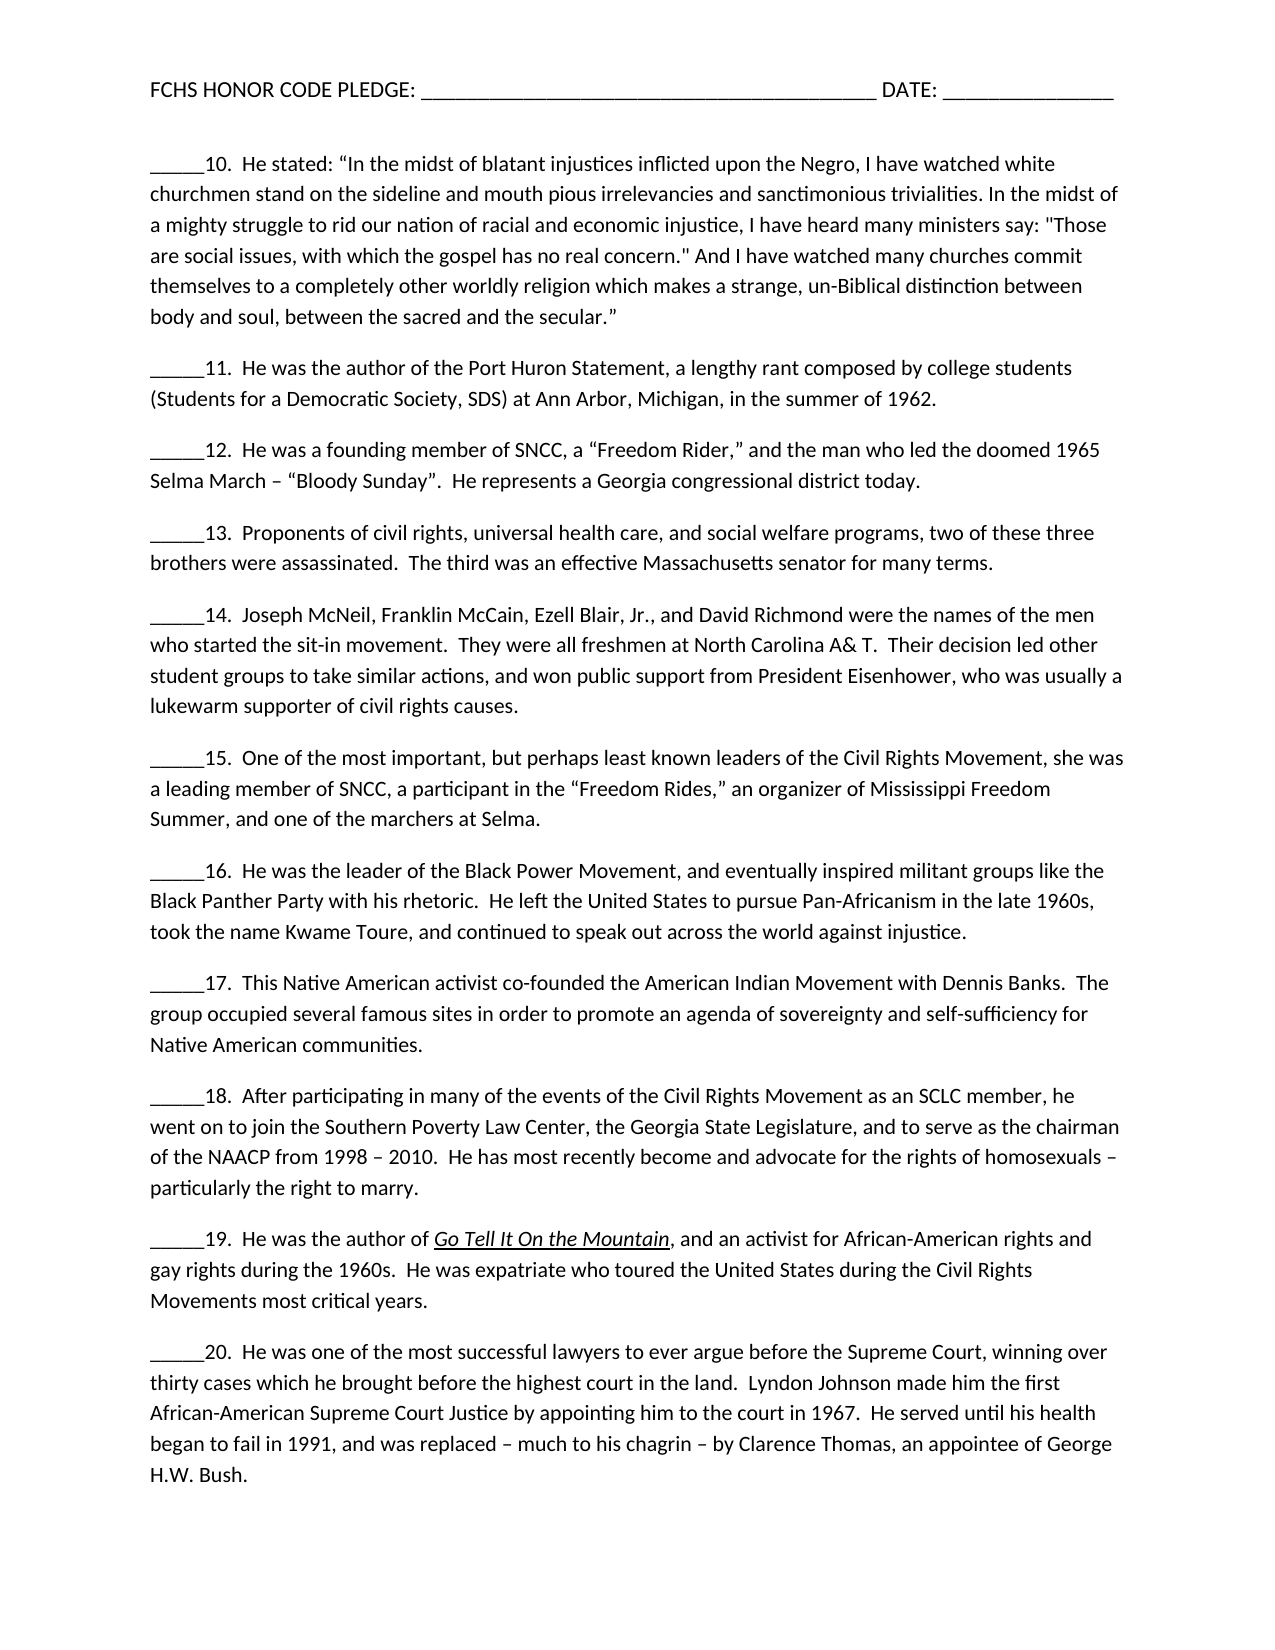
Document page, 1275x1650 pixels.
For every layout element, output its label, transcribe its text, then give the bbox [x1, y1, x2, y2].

text _____18. After participating in many of the events of the Civil Rights Movement as an SCLC member, he went on to join the Southern Poverty Law Center, the Georgia State Legislature, and to serve as the chairman of the NAACP from 1998 – 2010. He has most recently become and advocate for the rights of homosexuals – particularly the right to marry. [150, 1082, 1125, 1201]
text _____13. Proponents of civil rights, universal health care, and social welfare programs, two of these three brothers were assassinated. The third was an effective Massachusetts senator for many terms. [150, 519, 1125, 576]
text _____19. He was the author of Go Tell It On the Mountain, and an activist for African-American rights and gay rights during the 1960s. He was expatriate who toured the United States during the Civil Rights Movements most critical years. [150, 1226, 1125, 1313]
text _____16. He was the leader of the Black Power Movement, and eventually inspired militant groups like the Black Panther Party with his rhetoric. He left the United States to pursue Pan-Africanism in the late 1960s, took the name Kwame Toure, and continued to speak out across the world against injustice. [150, 857, 1125, 945]
text _____20. He was one of the most successful lawyers to ever argue before the Supreme Court, winning over thirty cases which he brought before the highest court in the land. Lyndon Johnson made him the first African-American Supreme Court Justice by appointing him to the court in 1967. He served until his health began to fail in 1991, and was replaced – much to his chagrin – by Clarence Thomas, an appointee of George H.W. Bush. [150, 1338, 1125, 1487]
text _____12. He was a founding member of SNCC, a “Freedom Rider,” and the man who led the doomed 1965 Selma March – “Bloody Sunday”. He represents a Georgia congressional district today. [150, 437, 1125, 494]
text _____10. He stated: “In the midst of blatant injustices inflicted upon the Negro, I have watched white churchmen stand on the sideline and mouth pious irrelevancies and sanctimonious trivialities. In the midst of a mighty struggle to rid our nation of racial and economic injustice, I have heard many ministers say: "Those are social issues, with which the gospel has no real concern." And I have watched many churches commit themselves to a completely other worldly religion which makes a strange, un-Biblical distinction between body and soul, between the sacred and the secular.” [150, 150, 1125, 330]
text _____11. He was the author of the Port Huron Statement, a lengthy rant composed by college students (Students for a Democratic Society, SDS) at Ann Arbor, Michigan, in the summer of 1962. [150, 354, 1125, 412]
text _____14. Joseph McNeil, Franklin McCain, Ezell Blair, Jr., and David Richmond were the names of the men who started the sit-in movement. They were all freshmen at North Carolina A& T. Their decision led other student groups to take similar actions, and won public support from President Eisenhower, who was usually a lukewarm supporter of civil rights causes. [150, 601, 1125, 719]
text _____17. This Native American activist co-founded the American Indian Movement with Dennis Banks. The group occupied several famous sites in order to promote an agenda of sovereignty and self-sufficiency for Native American communities. [150, 969, 1125, 1057]
text _____15. One of the most important, but perhaps least known leaders of the Civil Rights Movement, she was a leading member of SNCC, a participant in the “Freedom Rides,” an organizer of Mississippi Freedom Summer, and one of the marchers at Selma. [150, 744, 1125, 832]
